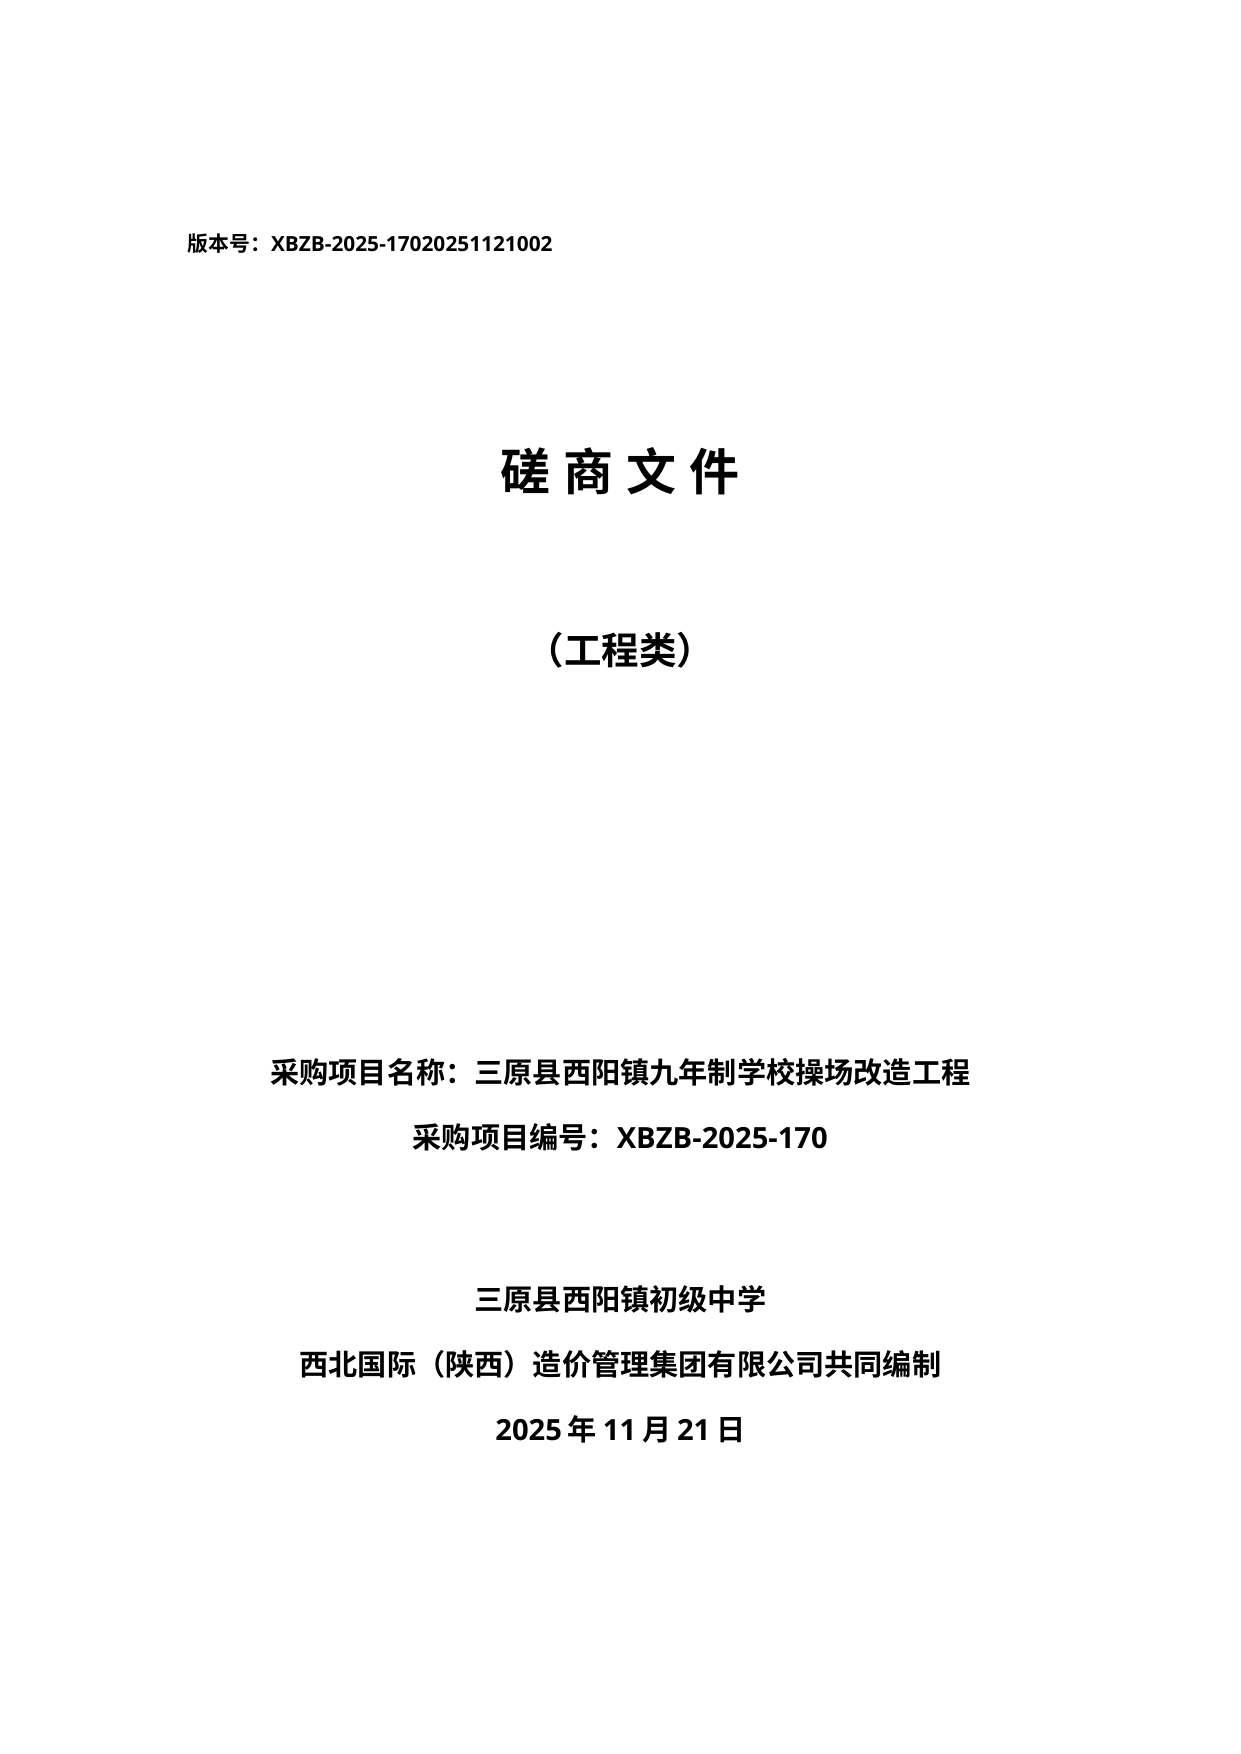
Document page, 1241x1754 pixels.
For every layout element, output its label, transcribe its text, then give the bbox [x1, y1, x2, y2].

text 采购项目编号：XBZB-2025-170 [187, 1104, 1053, 1267]
text 磋 商 文 件 [187, 422, 1053, 617]
text 三原县西阳镇初级中学 [187, 1267, 1053, 1332]
text 2025年11月21日 [187, 1397, 1053, 1462]
text 采购项目名称：三原县西阳镇九年制学校操场改造工程 [187, 1039, 1053, 1104]
text （工程类） [187, 617, 1053, 1039]
text 版本号：XBZB-2025-17020251121002 [187, 227, 1053, 422]
text 西北国际（陕西）造价管理集团有限公司共同编制 [187, 1332, 1053, 1397]
